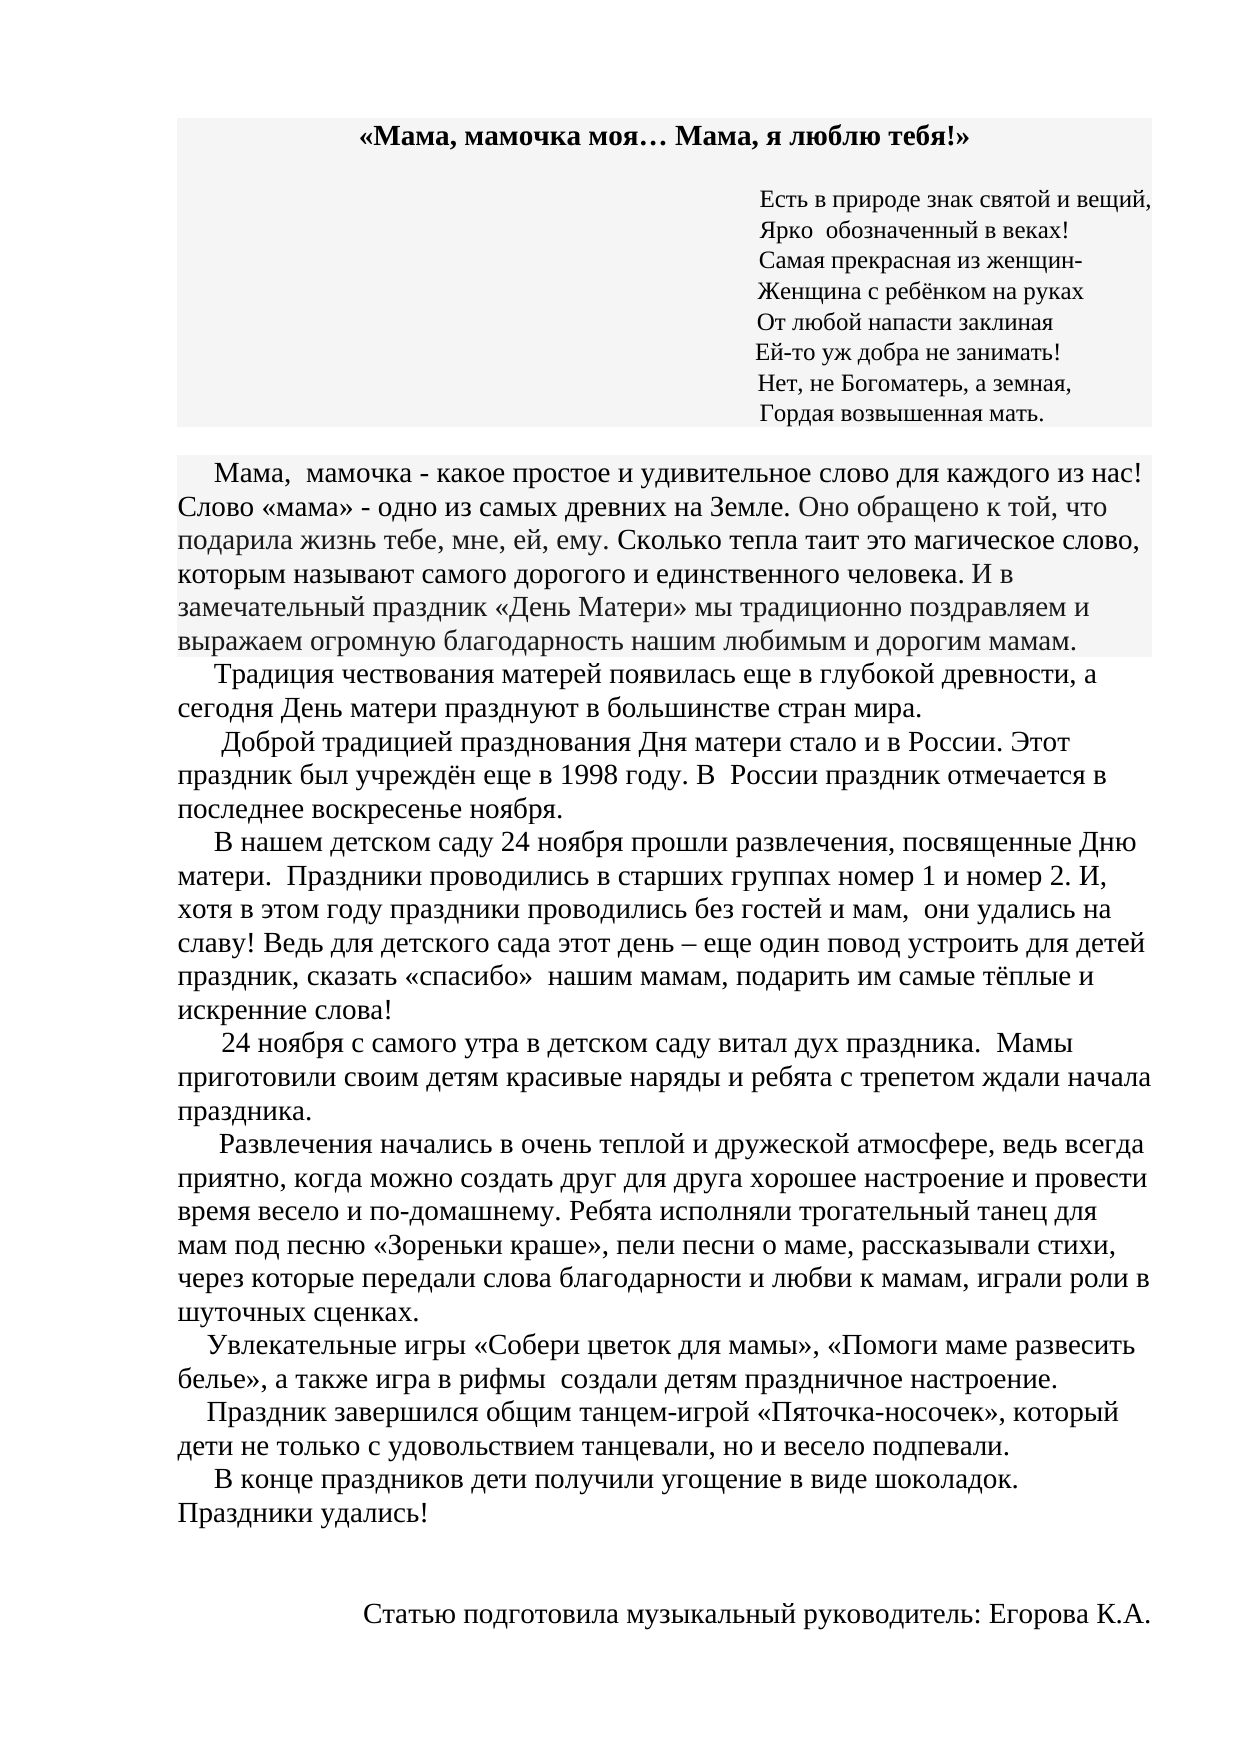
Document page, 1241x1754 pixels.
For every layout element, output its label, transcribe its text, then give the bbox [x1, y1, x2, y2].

text Статью подготовила музыкальный руководитель: Егорова К.А. [177, 1596, 1152, 1629]
text В конце праздников дети получили угощение в виде шоколадок. Праздники удались! [177, 1462, 1152, 1529]
text Нет, не Богоматерь, а земная, [177, 366, 1152, 397]
text Мама, мамочка - какое простое и удивительное слово для каждого из нас! Слово «мама» - одно из самых древних на Земле. Оно обращено к той, что подарила жизнь тебе, мне, ей, ему. Сколько тепла таит это магическое слово, которым называют самого дорогого и единственного человека. И в замечательный праздник «День Матери» мы традиционно поздравляем и выражаем огромную благодарность нашим любимым и дорогим мамам. [177, 455, 1152, 657]
text «Мама, мамочка моя… Мама, я люблю тебя!» [177, 118, 1152, 152]
text Ярко обозначенный в веках! [177, 213, 1152, 243]
text Есть в природе знак святой и вещий, [177, 182, 1152, 213]
text Ей-то уж добра не занимать! [177, 335, 1152, 366]
text Увлекательные игры «Собери цветок для мамы», «Помоги маме развесить белье», а также игра в рифмы создали детям праздничное настроение. [177, 1327, 1152, 1394]
text Развлечения начались в очень теплой и дружеской атмосфере, ведь всегда приятно, когда можно создать друг для друга хорошее настроение и провести время весело и по-домашнему. Ребята исполняли трогательный танец для мам под песню «Зореньки краше», пели песни о маме, рассказывали стихи, через которые передали слова благодарности и любви к мамам, играли роли в шуточных сценках. [177, 1126, 1152, 1327]
text 24 ноября с самого утра в детском саду витал дух праздника. Мамы приготовили своим детям красивые наряды и ребята с трепетом ждали начала праздника. [177, 1026, 1152, 1126]
text Традиция чествования матерей появилась еще в глубокой древности, а сегодня День матери празднуют в большинстве стран мира. [923, 657, 1152, 724]
text Женщина с ребёнком на руках [177, 274, 1152, 305]
text От любой напасти заклиная [177, 305, 1152, 335]
text В нашем детском саду 24 ноября прошли развлечения, посвященные Дню матери. Праздники проводились в старших группах номер 1 и номер 2. И, хотя в этом году праздники проводились без гостей и мам, они удались на славу! Ведь для детского сада этот день – еще один повод устроить для детей праздник, сказать «спасибо» нашим мамам, подарить им самые тёплые и искренние слова! [177, 824, 1152, 1026]
text Доброй традицией празднования Дня матери стало и в России. Этот праздник был учреждён еще в 1998 году. В России праздник отмечается в последнее воскресенье ноября. [563, 724, 1152, 824]
text Праздник завершился общим танцем-игрой «Пяточка-носочек», который дети не только с удовольствием танцевали, но и весело подпевали. [177, 1394, 1152, 1462]
text Самая прекрасная из женщин- [177, 243, 1152, 274]
text Гордая возвышенная мать. [177, 397, 1152, 427]
